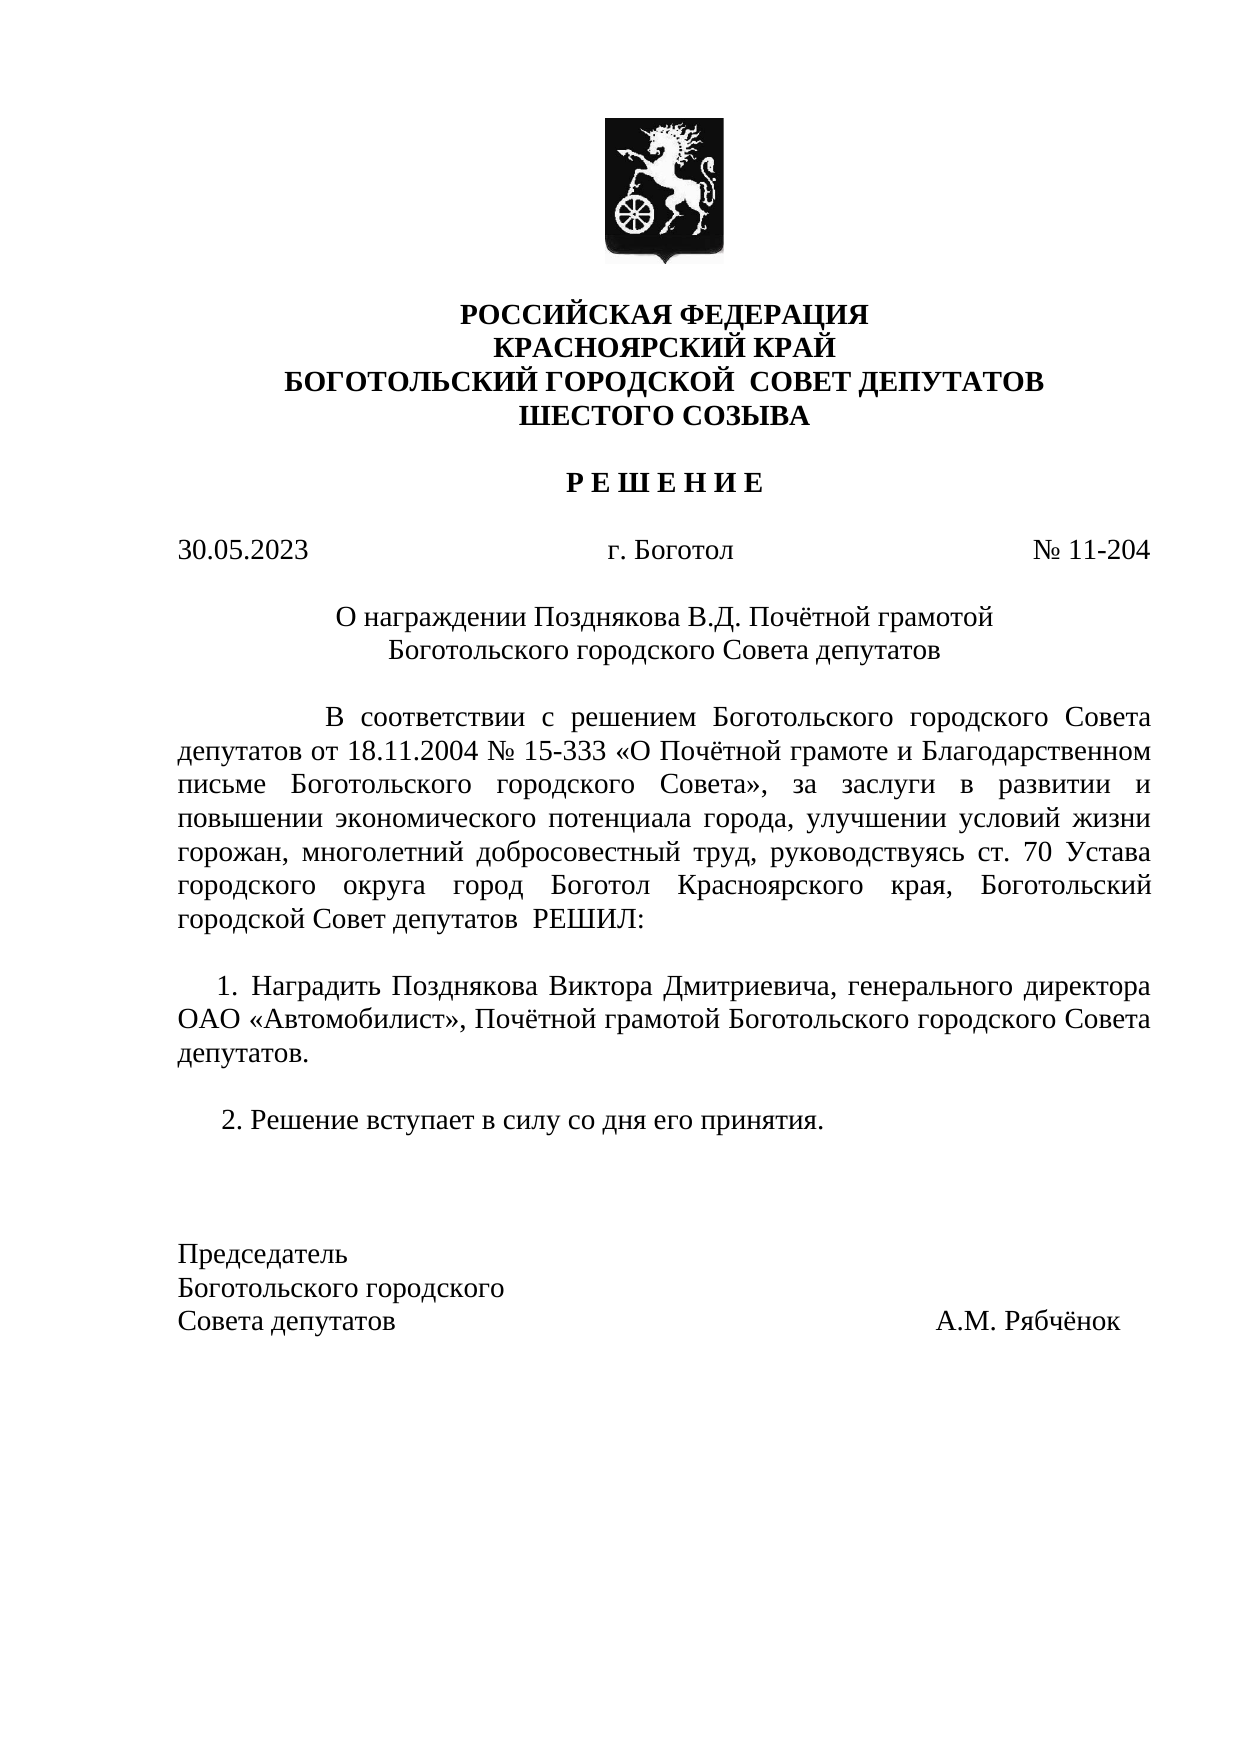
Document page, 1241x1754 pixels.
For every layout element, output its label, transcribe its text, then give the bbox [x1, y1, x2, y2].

text О награждении Позднякова В.Д. Почётной грамотой [177, 599, 1152, 632]
text Совета депутатов А.М. Рябчёнок [177, 1303, 1152, 1337]
list Наградить Позднякова Виктора Дмитриевича, генерального директора ОАО «Автомобилист», Почётной грамотой Боготольского городского Совета депутатов. [177, 968, 1152, 1068]
text КРАСНОЯРСКИЙ КРАЙ [177, 331, 1152, 364]
picture [605, 118, 724, 264]
text БОГОТОЛЬСКИЙ ГОРОДСКОЙ СОВЕТ ДЕПУТАТОВ [177, 364, 1152, 398]
text 2. Решение вступает в силу со дня его принятия. [177, 1102, 1152, 1136]
text В соответствии с решением Боготольского городского Совета депутатов от 18.11.2004 № 15-333 «О Почётной грамоте и Благодарственном письме Боготольского городского Совета», за заслуги в развитии и повышении экономического потенциала города, улучшении условий жизни горожан, многолетний добросовестный труд, руководствуясь ст. 70 Устава городского округа город Боготол Красноярского края, Боготольский городской Совет депутатов РЕШИЛ: [177, 699, 1152, 934]
text ШЕСТОГО СОЗЫВА [177, 398, 1152, 431]
text Председатель [177, 1236, 1152, 1270]
text РОССИЙСКАЯ ФЕДЕРАЦИЯ [177, 297, 1152, 331]
text Боготольского городского Совета депутатов [177, 632, 1152, 666]
text 30.05.2023 г. Боготол № 11-204 [177, 532, 1152, 565]
text Боготольского городского [177, 1270, 1152, 1303]
text Р Е Ш Е Н И Е [177, 465, 1152, 498]
